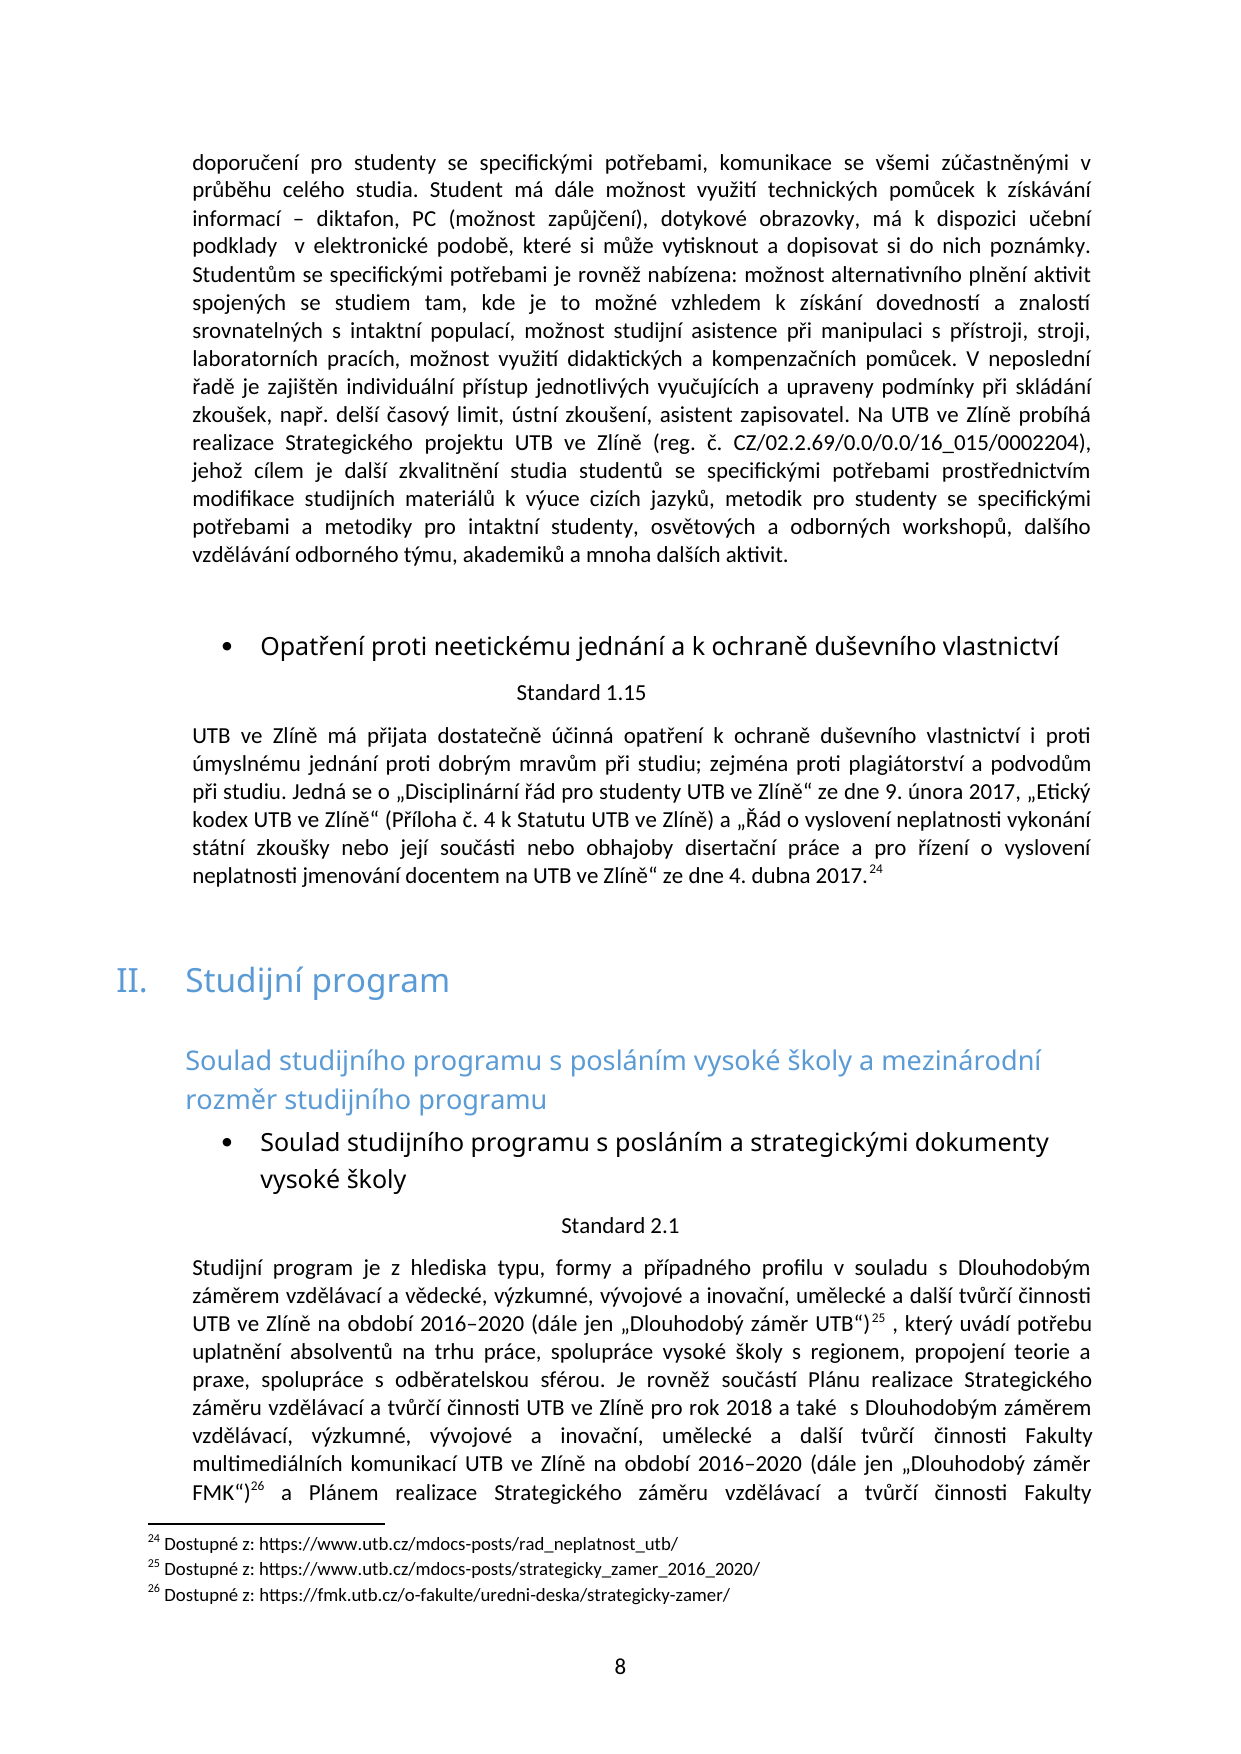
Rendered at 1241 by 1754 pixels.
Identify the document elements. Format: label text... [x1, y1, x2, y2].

text Standard 1.15 [148, 678, 1093, 706]
text Standard 2.1 [148, 1211, 1093, 1239]
subtitle Studijní program [148, 957, 1093, 1002]
subtitle Soulad studijního programu s posláním a strategickými dokumenty vysoké školy [223, 1125, 1093, 1196]
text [192, 1253, 1093, 1506]
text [192, 148, 1093, 568]
subtitle Soulad studijního programu s posláním vysoké školy a mezinárodní rozměr studijního programu [185, 1041, 1093, 1118]
subtitle Opatření proti neetickému jednání a k ochraně duševního vlastnictví [223, 629, 1093, 663]
text UTB ve Zlíně má přijata dostatečně účinná opatření k ochraně duševního vlastnictví i proti úmyslnému jednání proti dobrým mravům při studiu; zejména proti plagiátorství a podvodům při studiu. Jedná se o „Disciplinární řád pro studenty UTB ve Zlíně“ ze dne 9. února 2017, „Etický kodex UTB ve Zlíně“ (Příloha č. 4 k Statutu UTB ve Zlíně) a „Řád o vyslovení neplatnosti vykonání státní zkoušky nebo její součásti nebo obhajoby disertační práce a pro řízení o vyslovení neplatnosti jmenování docentem na UTB ve Zlíně“ ze dne 4. dubna 2017. [192, 721, 1093, 889]
